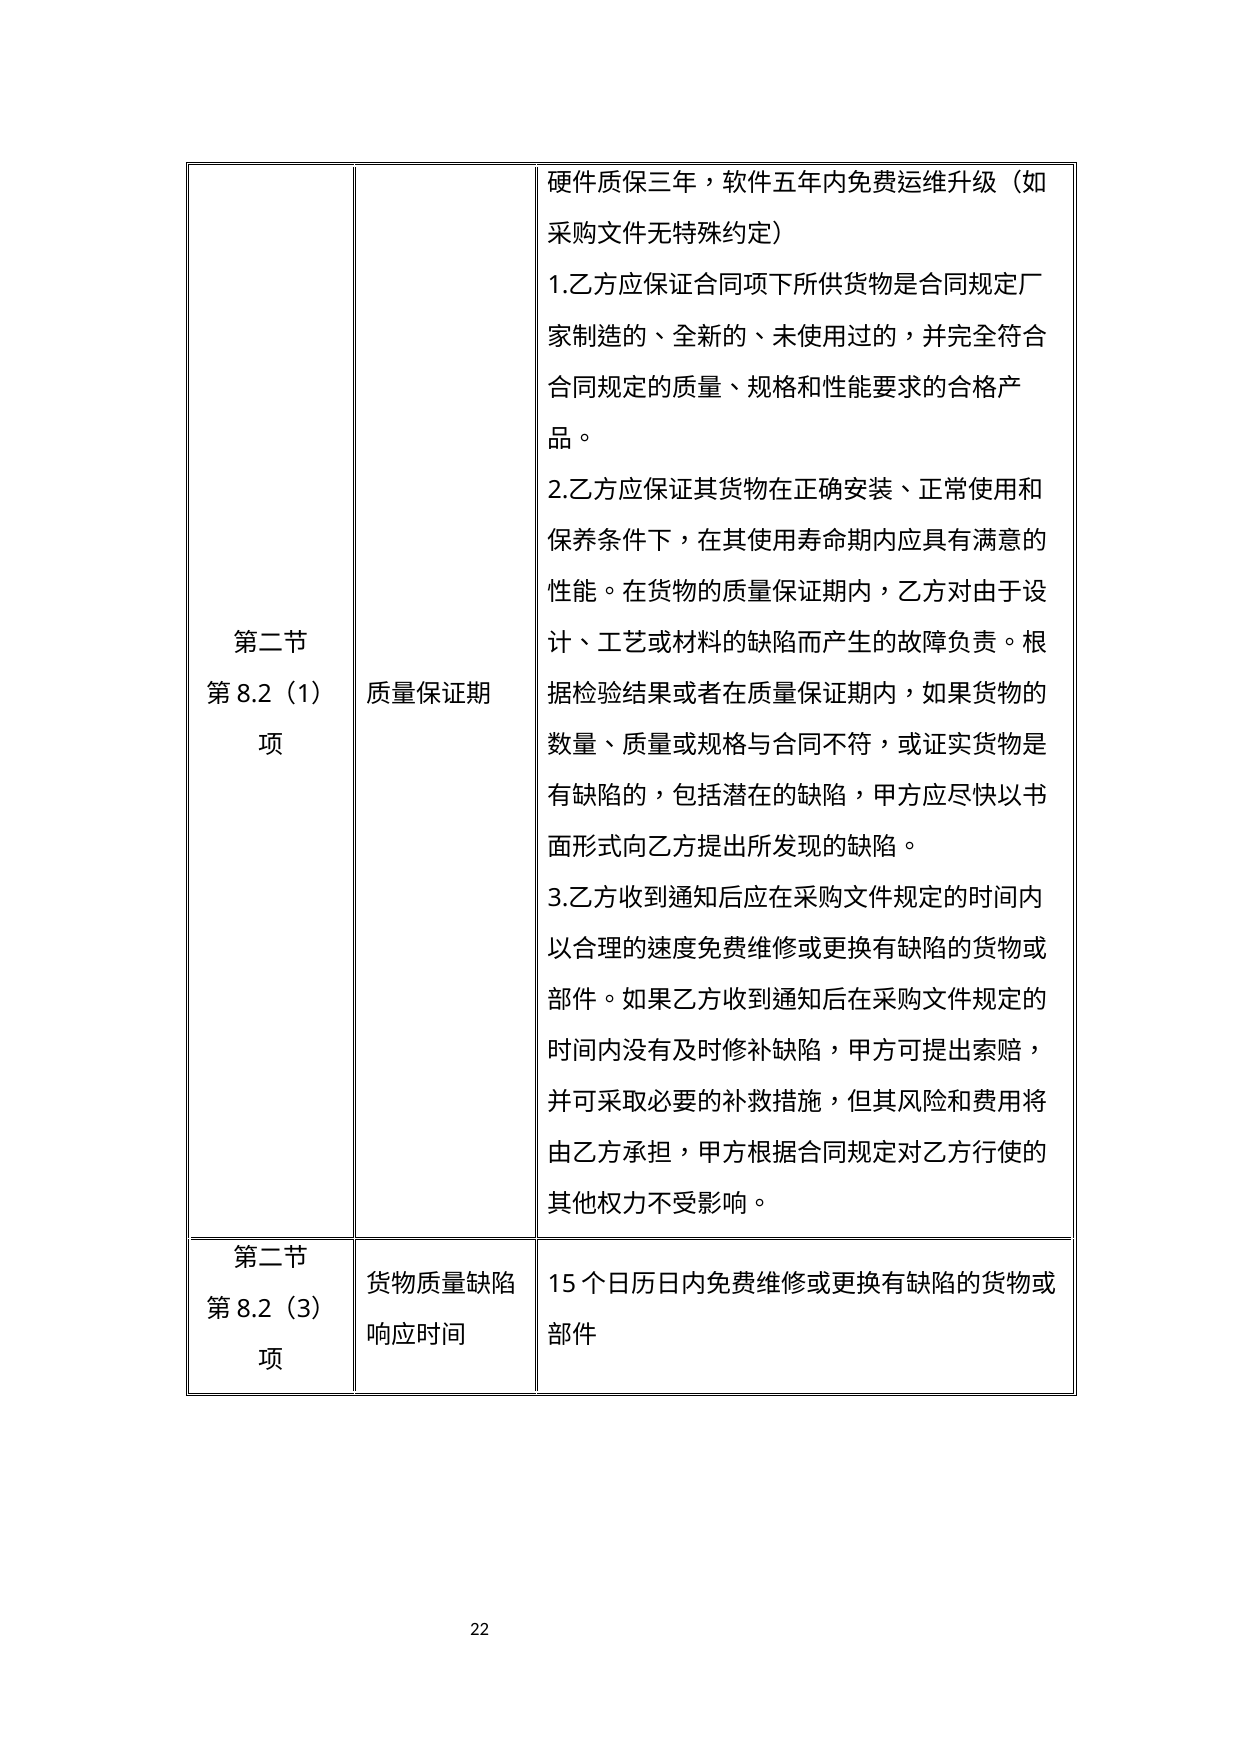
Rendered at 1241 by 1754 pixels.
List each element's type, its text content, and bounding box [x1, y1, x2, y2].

table_cell 第二节 第8.2（3）项 [189, 1237, 355, 1393]
table_cell 货物质量缺陷 响应时间 [355, 1240, 536, 1393]
table_cell 15个日历日内免费维修或更换有缺陷的货物或部件 [536, 1237, 1073, 1393]
table_cell 质量保证期 [355, 165, 536, 1237]
table_cell 第二节 第8.2（1）项 [188, 163, 355, 1237]
table_cell 硬件质保三年，软件五年内免费运维升级（如采购文件无特殊约定） 1.乙方应保证合同项下所供货物是合同规定厂家制造的、全新的、未使用过的，并完全符合合同规定的质量、规格和性能要求的合格产品。 2.乙方应保证其货物在正确安装、正常使用和保养条件下，在其使用寿命期内应具有满意的性能。在货物的质量保证期内，乙方对由于设计、工艺或材料的缺陷而产生的故障负责。根据检验结果或者在质量保证期内，如果货物的数量、质量或规格与合同不符，或证实货物是有缺陷的，包括潜在的缺陷，甲方应尽快以书面形式向乙方提出所发现的缺陷。 3.乙方收到通知后应在采购文件规定的时间内以合理的速度免费维修或更换有缺陷的货物或部件。如果乙方收到通知后在采购文件规定的时间内没有及时修补缺陷，甲方可提出索赔，并可采取必要的补救措施，但其风险和费用将由乙方承担，甲方根据合同规定对乙方行使的其他权力不受影响。 [536, 165, 1073, 1237]
